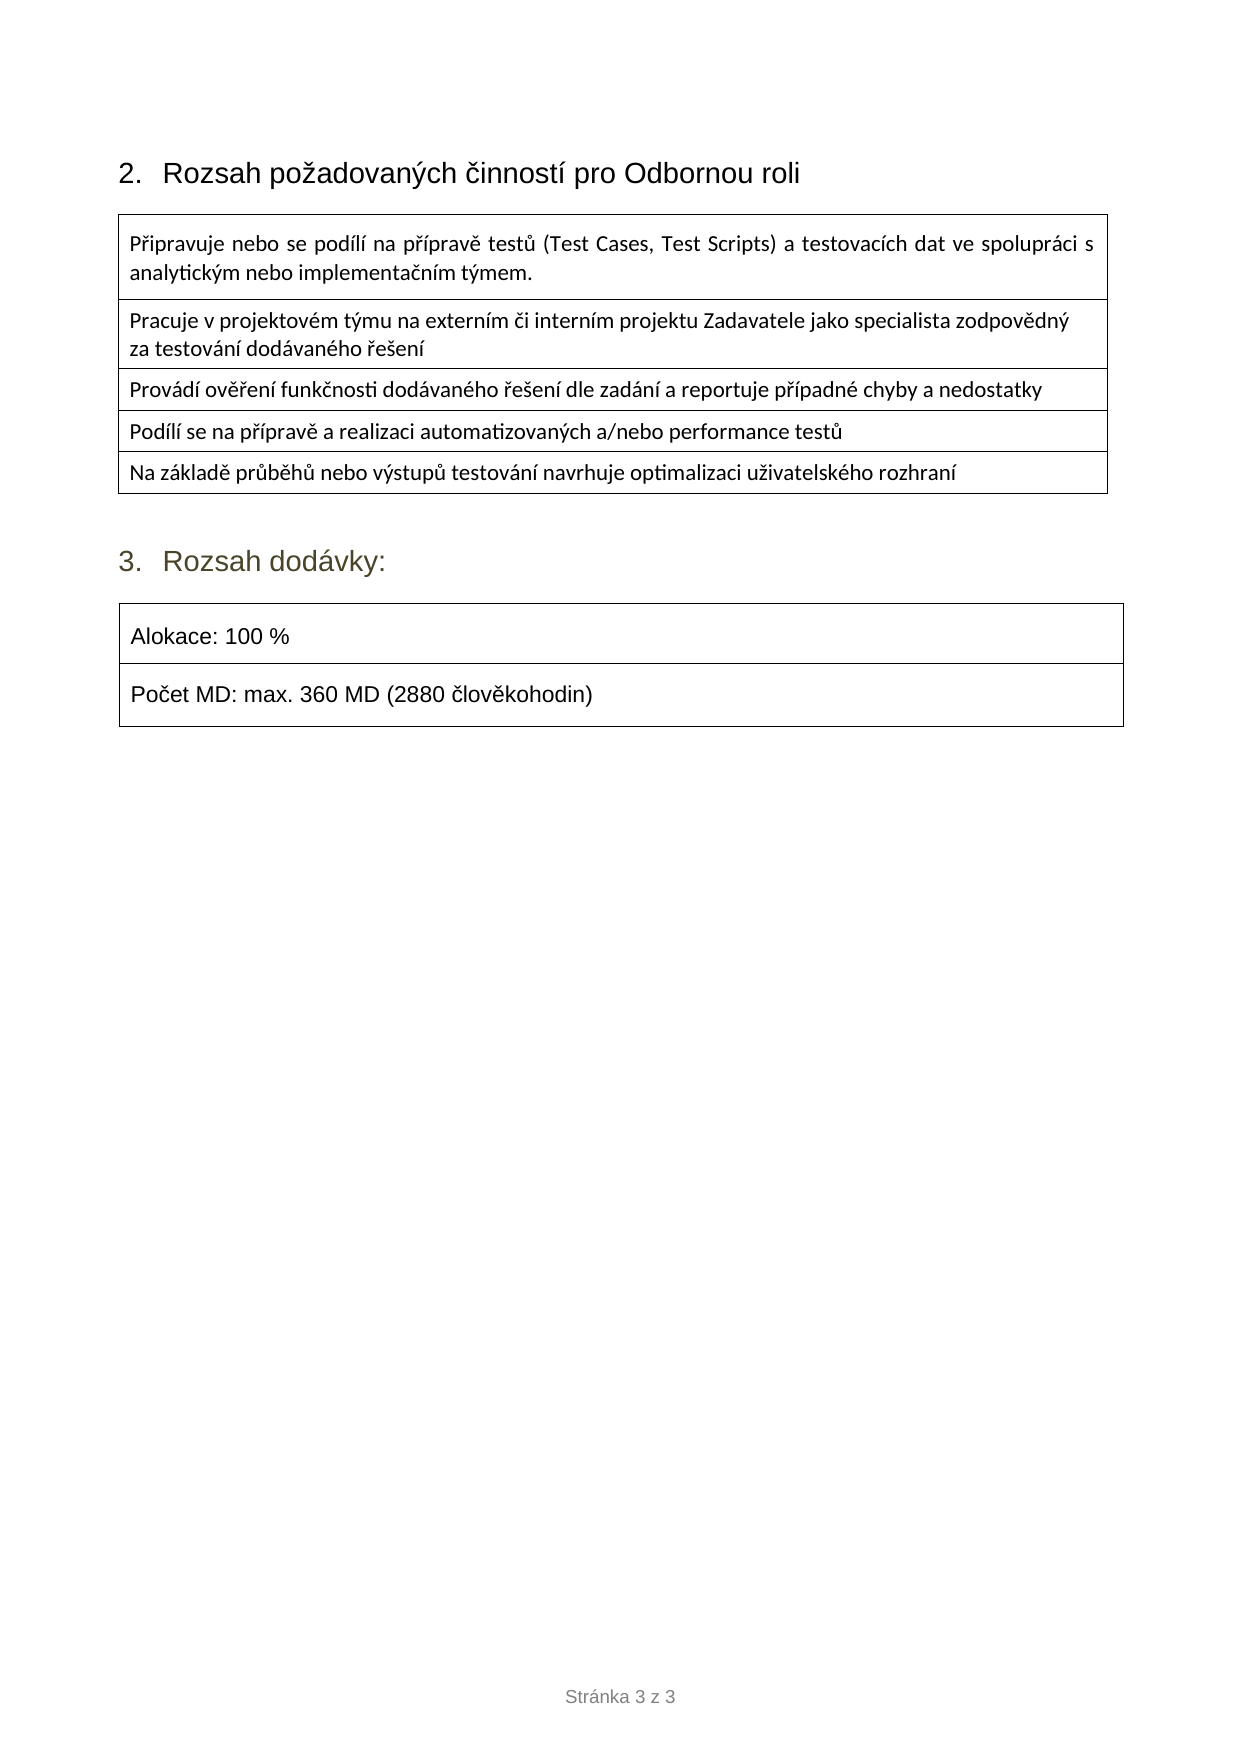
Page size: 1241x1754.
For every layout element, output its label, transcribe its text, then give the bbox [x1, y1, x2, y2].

table_cell Pracuje v projektovém týmu na externím či interním projektu Zadavatele jako specialista zodpovědný za testování dodávaného řešení [119, 300, 1107, 368]
list Rozsah dodávky: [118, 544, 1122, 577]
table_header Alokace: 100 % [120, 604, 1123, 662]
table_cell Na základě průběhů nebo výstupů testování navrhuje optimalizaci uživatelského rozhraní [119, 452, 1107, 493]
table_header Připravuje nebo se podílí na přípravě testů (Test Cases, Test Scripts) a testovacích dat ve spolupráci s analytickým nebo implementačním týmem. [119, 215, 1107, 298]
table_cell Podílí se na přípravě a realizaci automatizovaných a/nebo performance testů [119, 411, 1107, 451]
table_cell Počet MD: max. 360 MD (2880 člověkohodin) [120, 664, 1123, 726]
table_cell Provádí ověření funkčnosti dodávaného řešení dle zadání a reportuje případné chyby a nedostatky [119, 369, 1107, 410]
list Rozsah požadovaných činností pro Odbornou roli [118, 156, 1122, 189]
